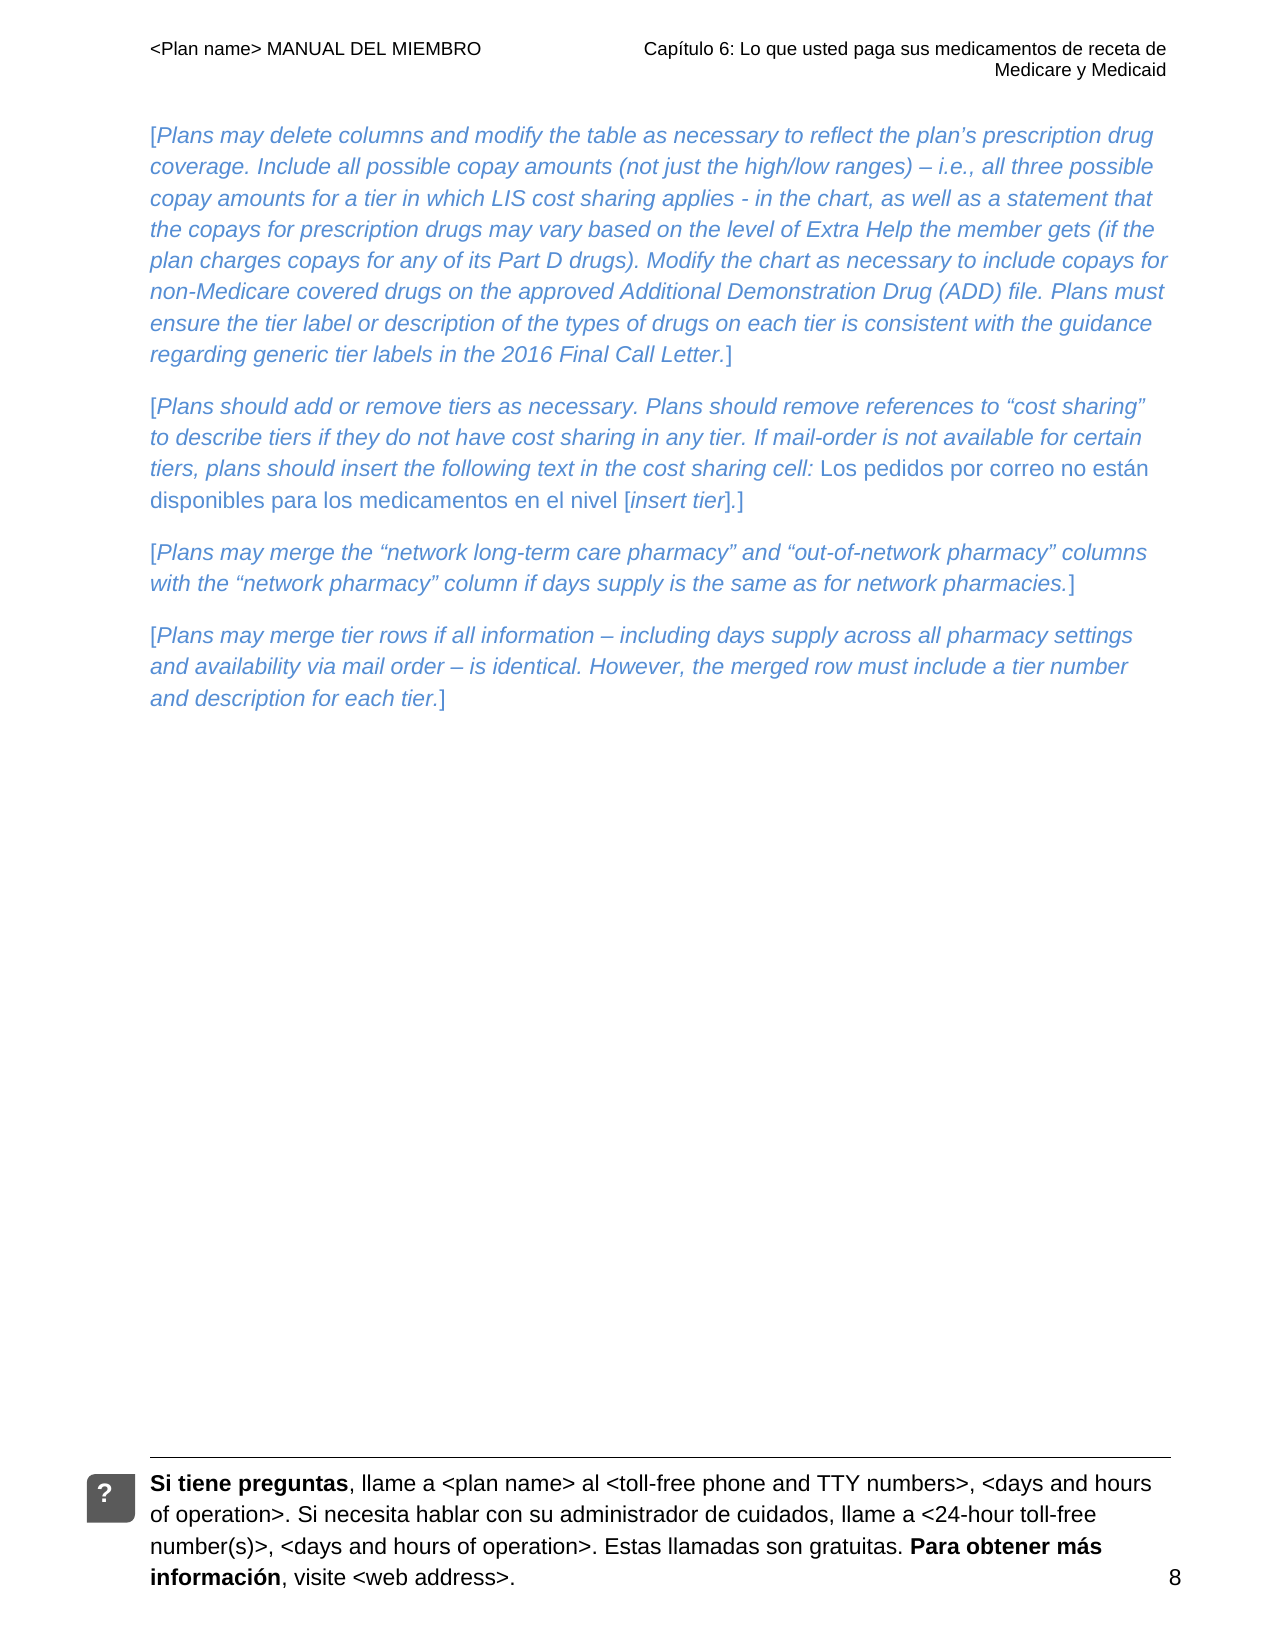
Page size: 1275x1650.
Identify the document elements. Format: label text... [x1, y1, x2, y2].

text [Plans may delete columns and modify the table as necessary to reflect the plan’s prescription drug coverage. Include all possible copay amounts (not just the high/low ranges) – i.e., all three possible copay amounts for a tier in which LIS cost sharing applies - in the chart, as well as a statement that the copays for prescription drugs may vary based on the level of Extra Help the member gets (if the plan charges copays for any of its Part D drugs). Modify the chart as necessary to include copays for non-Medicare covered drugs on the approved Additional Demonstration Drug (ADD) file. Plans must ensure the tier label or description of the types of drugs on each tier is consistent with the guidance regarding generic tier labels in the 2016 Final Call Letter.] [150, 118, 1171, 368]
text [Plans may merge the “network long-term care pharmacy” and “out-of-network pharmacy” columns with the “network pharmacy” column if days supply is the same as for network pharmacies.] [150, 535, 1171, 598]
text [Plans may merge tier rows if all information – including days supply across all pharmacy settings and availability via mail order – is identical. However, the merged row must include a tier number and description for each tier.] [150, 618, 1171, 712]
text [Plans should add or remove tiers as necessary. Plans should remove references to “cost sharing” to describe tiers if they do not have cost sharing in any tier. If mail-order is not available for certain tiers, plans should insert the following text in the cost sharing cell: Los pedidos por correo no están disponibles para los medicamentos en el nivel [insert tier].] [150, 389, 1171, 514]
